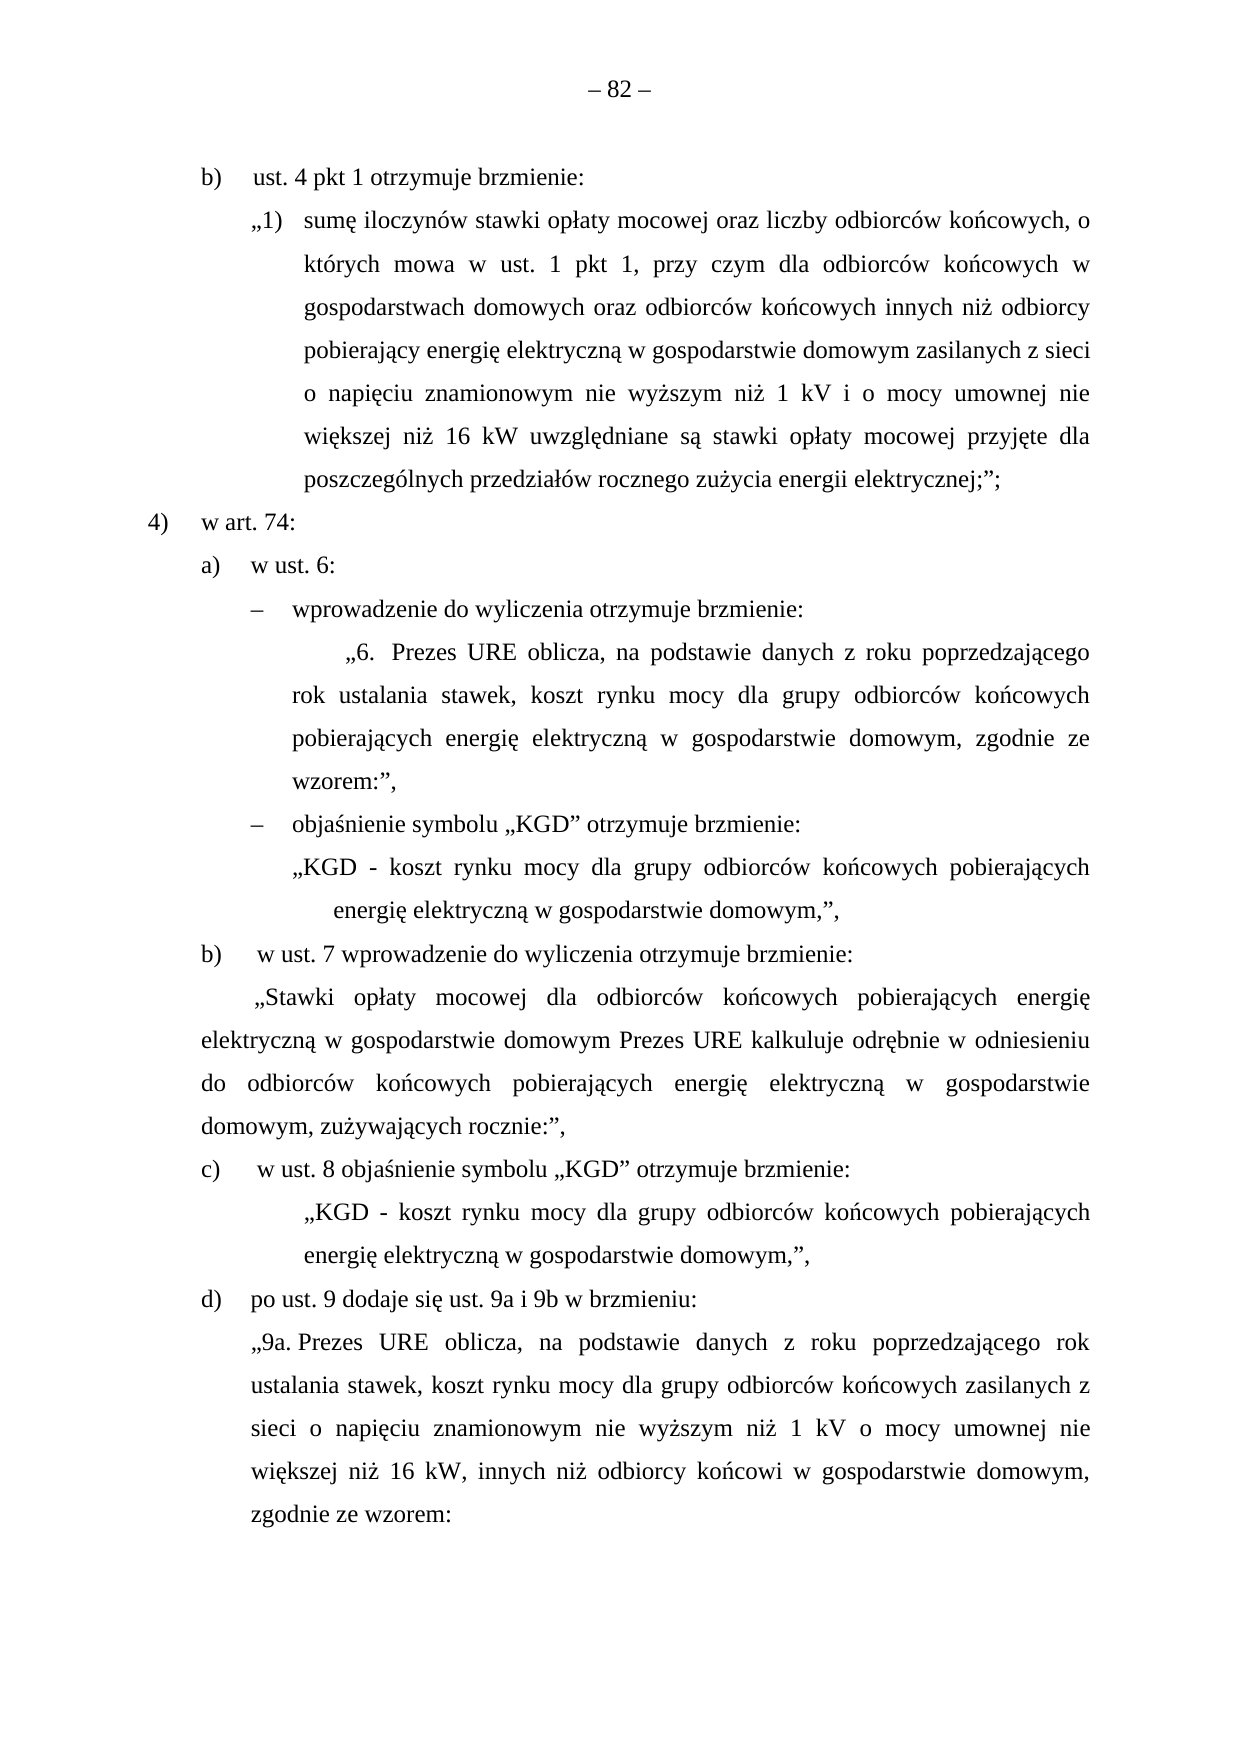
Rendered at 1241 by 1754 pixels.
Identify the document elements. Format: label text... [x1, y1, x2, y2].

text – wprowadzenie do wyliczenia otrzymuje brzmienie: [251, 594, 1091, 622]
text a) w ust. 6: [201, 551, 1091, 579]
text b) ust. 4 pkt 1 otrzymuje brzmienie: [201, 162, 1091, 191]
text „KGD - koszt rynku mocy dla grupy odbiorców końcowych pobierających energię elektryczną w gospodarstwie domowym,”, [292, 852, 1091, 924]
text c) w ust. 8 objaśnienie symbolu „KGD” otrzymuje brzmienie: [201, 1154, 1091, 1183]
text – objaśnienie symbolu „KGD” otrzymuje brzmienie: [251, 809, 1091, 838]
text „9a. Prezes URE oblicza, na podstawie danych z roku poprzedzającego rok ustalania stawek, koszt rynku mocy dla grupy odbiorców końcowych zasilanych z sieci o napięciu znamionowym nie wyższym niż 1 kV o mocy umownej nie większej niż 16 kW, innych niż odbiorcy końcowi w gospodarstwie domowym, zgodnie ze wzorem: [251, 1327, 1091, 1528]
text „KGD - koszt rynku mocy dla grupy odbiorców końcowych pobierających energię elektryczną w gospodarstwie domowym,”, [304, 1197, 1091, 1269]
text „1) sumę iloczynów stawki opłaty mocowej oraz liczby odbiorców końcowych, o których mowa w ust. 1 pkt 1, przy czym dla odbiorców końcowych w gospodarstwach domowych oraz odbiorców końcowych innych niż odbiorcy pobierający energię elektryczną w gospodarstwie domowym zasilanych z sieci o napięciu znamionowym nie wyższym niż 1 kV i o mocy umownej nie większej niż 16 kW uwzględniane są stawki opłaty mocowej przyjęte dla poszczególnych przedziałów rocznego zużycia energii elektrycznej;”; [251, 206, 1091, 493]
text d) po ust. 9 dodaje się ust. 9a i 9b w brzmieniu: [201, 1284, 1091, 1312]
text „6. Prezes URE oblicza, na podstawie danych z roku poprzedzającego rok ustalania stawek, koszt rynku mocy dla grupy odbiorców końcowych pobierających energię elektryczną w gospodarstwie domowym, zgodnie ze wzorem:”, [292, 637, 1091, 795]
text b) w ust. 7 wprowadzenie do wyliczenia otrzymuje brzmienie: [201, 939, 1091, 967]
text „Stawki opłaty mocowej dla odbiorców końcowych pobierających energię elektryczną w gospodarstwie domowym Prezes URE kalkuluje odrębnie w odniesieniu do odbiorców końcowych pobierających energię elektryczną w gospodarstwie domowym, zużywających rocznie:”, [201, 982, 1091, 1140]
text 4) w art. 74: [148, 507, 1091, 536]
